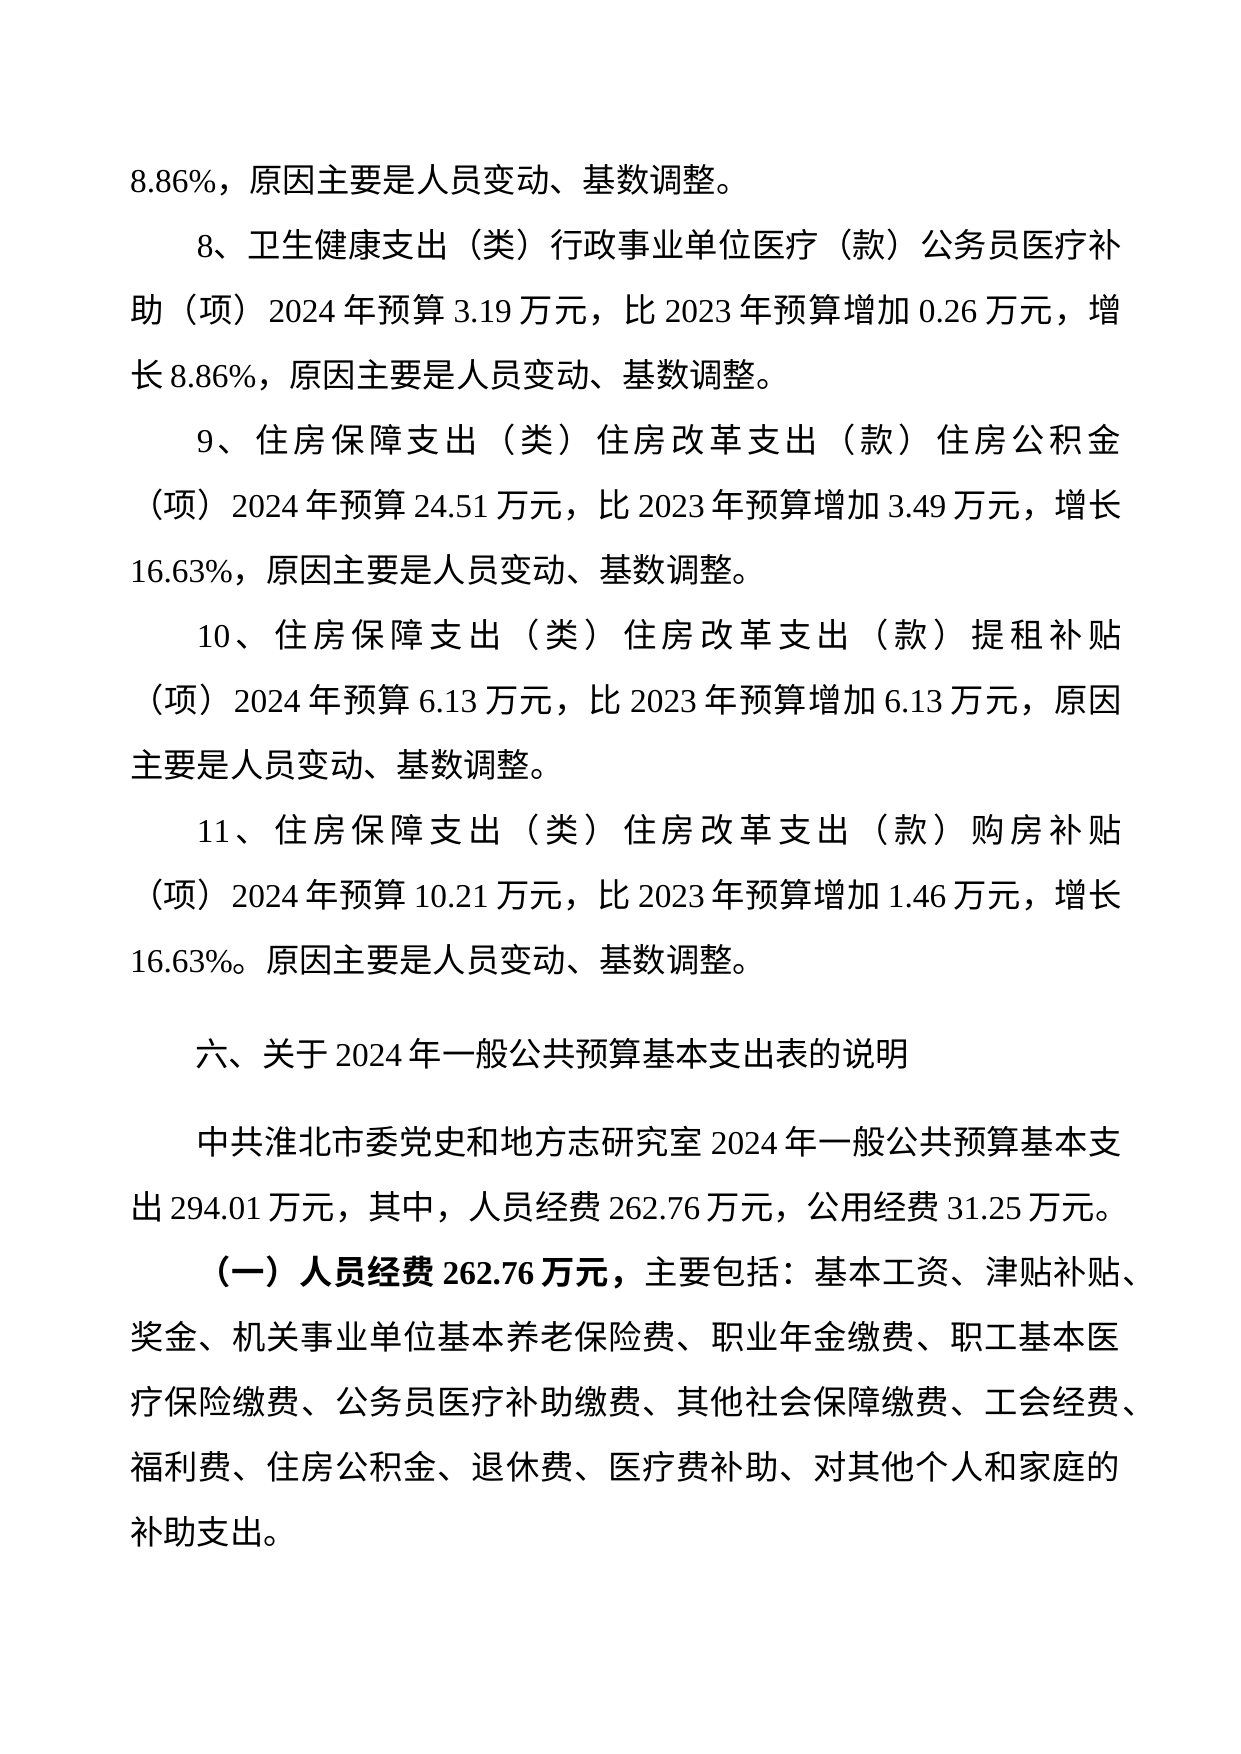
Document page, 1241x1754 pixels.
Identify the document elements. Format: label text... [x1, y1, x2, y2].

text 10、住房保障支出（类）住房改革支出（款）提租补贴（项）2024年预算6.13万元，比2023年预算增加6.13万元，原因主要是人员变动、基数调整。 [130, 601, 1122, 796]
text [130, 146, 1122, 211]
text 11、住房保障支出（类）住房改革支出（款）购房补贴（项）2024年预算10.21万元，比2023年预算增加1.46万元，增长16.63%。原因主要是人员变动、基数调整。 [130, 796, 1122, 991]
text 8、卫生健康支出（类）行政事业单位医疗（款）公务员医疗补助（项）2024年预算3.19万元，比2023年预算增加0.26万元，增长8.86%，原因主要是人员变动、基数调整。 [130, 211, 1122, 406]
text 中共淮北市委党史和地方志研究室2024年一般公共预算基本支出294.01万元，其中，人员经费262.76万元，公用经费31.25万元。 [130, 1107, 1122, 1237]
text 六、关于2024年一般公共预算基本支出表的说明 [130, 1020, 1122, 1078]
text 9、住房保障支出（类）住房改革支出（款）住房公积金（项）2024年预算24.51万元，比2023年预算增加3.49万元，增长16.63%，原因主要是人员变动、基数调整。 [130, 406, 1122, 601]
text （一）人员经费262.76万元，主要包括：基本工资、津贴补贴、奖金、机关事业单位基本养老保险费、职业年金缴费、职工基本医疗保险缴费、公务员医疗补助缴费、其他社会保障缴费、工会经费、福利费、住房公积金、退休费、医疗费补助、对其他个人和家庭的补助支出。 [130, 1237, 1122, 1562]
